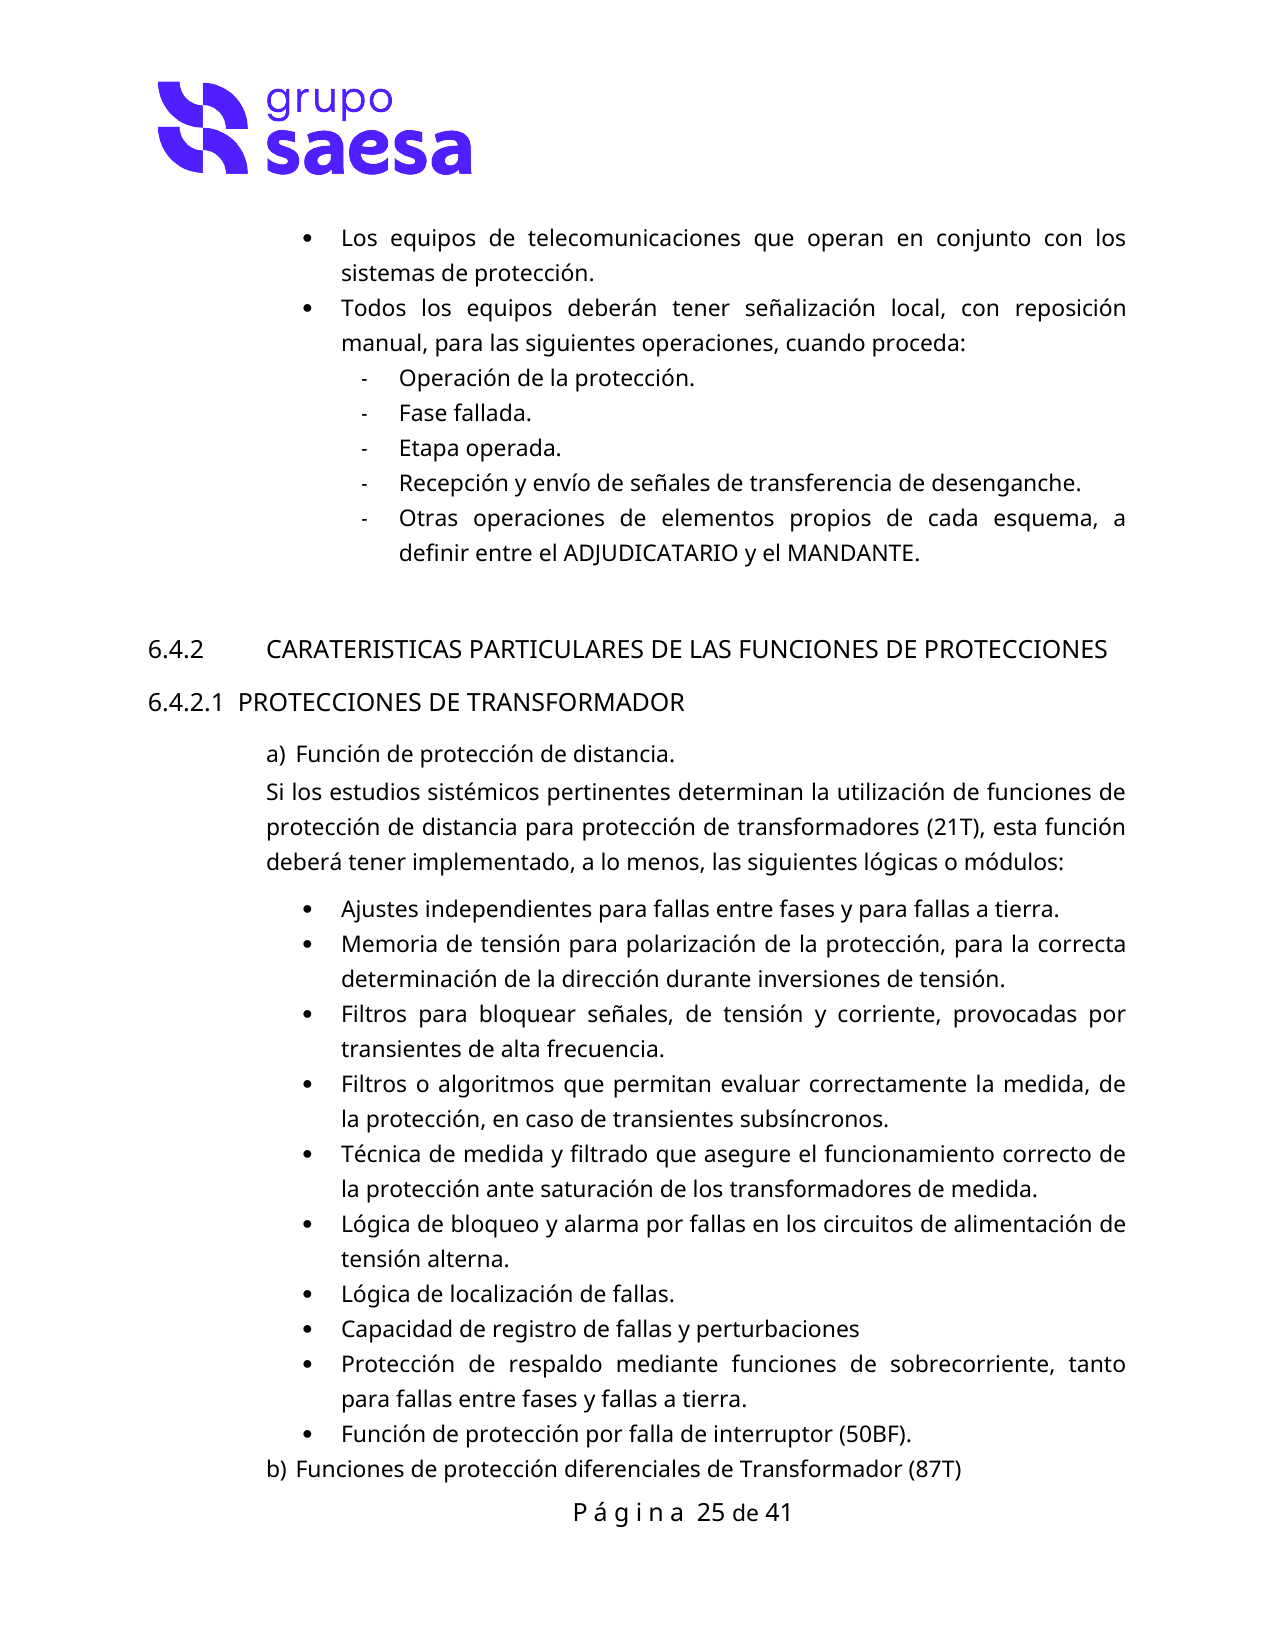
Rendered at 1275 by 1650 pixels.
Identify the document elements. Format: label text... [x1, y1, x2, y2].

list Recepción y envío de señales de transferencia de desenganche. [361, 466, 1127, 498]
list Función de protección por falla de interruptor (50BF). [303, 1418, 1127, 1449]
list Protección de respaldo mediante funciones de sobrecorriente, tanto para fallas entre fases y fallas a tierra. [303, 1348, 1127, 1414]
list Funciones de protección diferenciales de Transformador (87T) [266, 1453, 1127, 1484]
list Técnica de medida y filtrado que asegure el funcionamiento correcto de la protección ante saturación de los transformadores de medida. [303, 1138, 1127, 1204]
subtitle PROTECCIONES DE TRANSFORMADOR [148, 685, 1127, 719]
list Los equipos de telecomunicaciones que operan en conjunto con los sistemas de protección. [303, 221, 1127, 288]
list Fase fallada. [361, 396, 1127, 428]
list Etapa operada. [361, 431, 1127, 463]
list Función de protección de distancia. [266, 738, 1127, 769]
list Operación de la protección. [361, 361, 1127, 393]
list Memoria de tensión para polarización de la protección, para la correcta determinación de la dirección durante inversiones de tensión. [303, 928, 1127, 994]
list Lógica de bloqueo y alarma por fallas en los circuitos de alimentación de tensión alterna. [303, 1208, 1127, 1274]
list Filtros para bloquear señales, de tensión y corriente, provocadas por transientes de alta frecuencia. [303, 998, 1127, 1064]
list Capacidad de registro de fallas y perturbaciones [303, 1313, 1127, 1344]
list Todos los equipos deberán tener señalización local, con reposición manual, para las siguientes operaciones, cuando proceda: [303, 291, 1127, 358]
list Filtros o algoritmos que permitan evaluar correctamente la medida, de la protección, en caso de transientes subsíncronos. [303, 1068, 1127, 1134]
subtitle CARATERISTICAS PARTICULARES DE LAS FUNCIONES DE PROTECCIONES [148, 631, 1127, 666]
list Ajustes independientes para fallas entre fases y para fallas a tierra. [303, 893, 1127, 924]
text Si los estudios sistémicos pertinentes determinan la utilización de funciones de protección de distancia para protección de transformadores (21T), esta función deberá tener implementado, a lo menos, las siguientes lógicas o módulos: [266, 776, 1127, 877]
list Otras operaciones de elementos propios de cada esquema, a definir entre el ADJUDICATARIO y el MANDANTE. [361, 501, 1127, 568]
list Lógica de localización de fallas. [303, 1278, 1127, 1309]
picture [147, 73, 481, 178]
